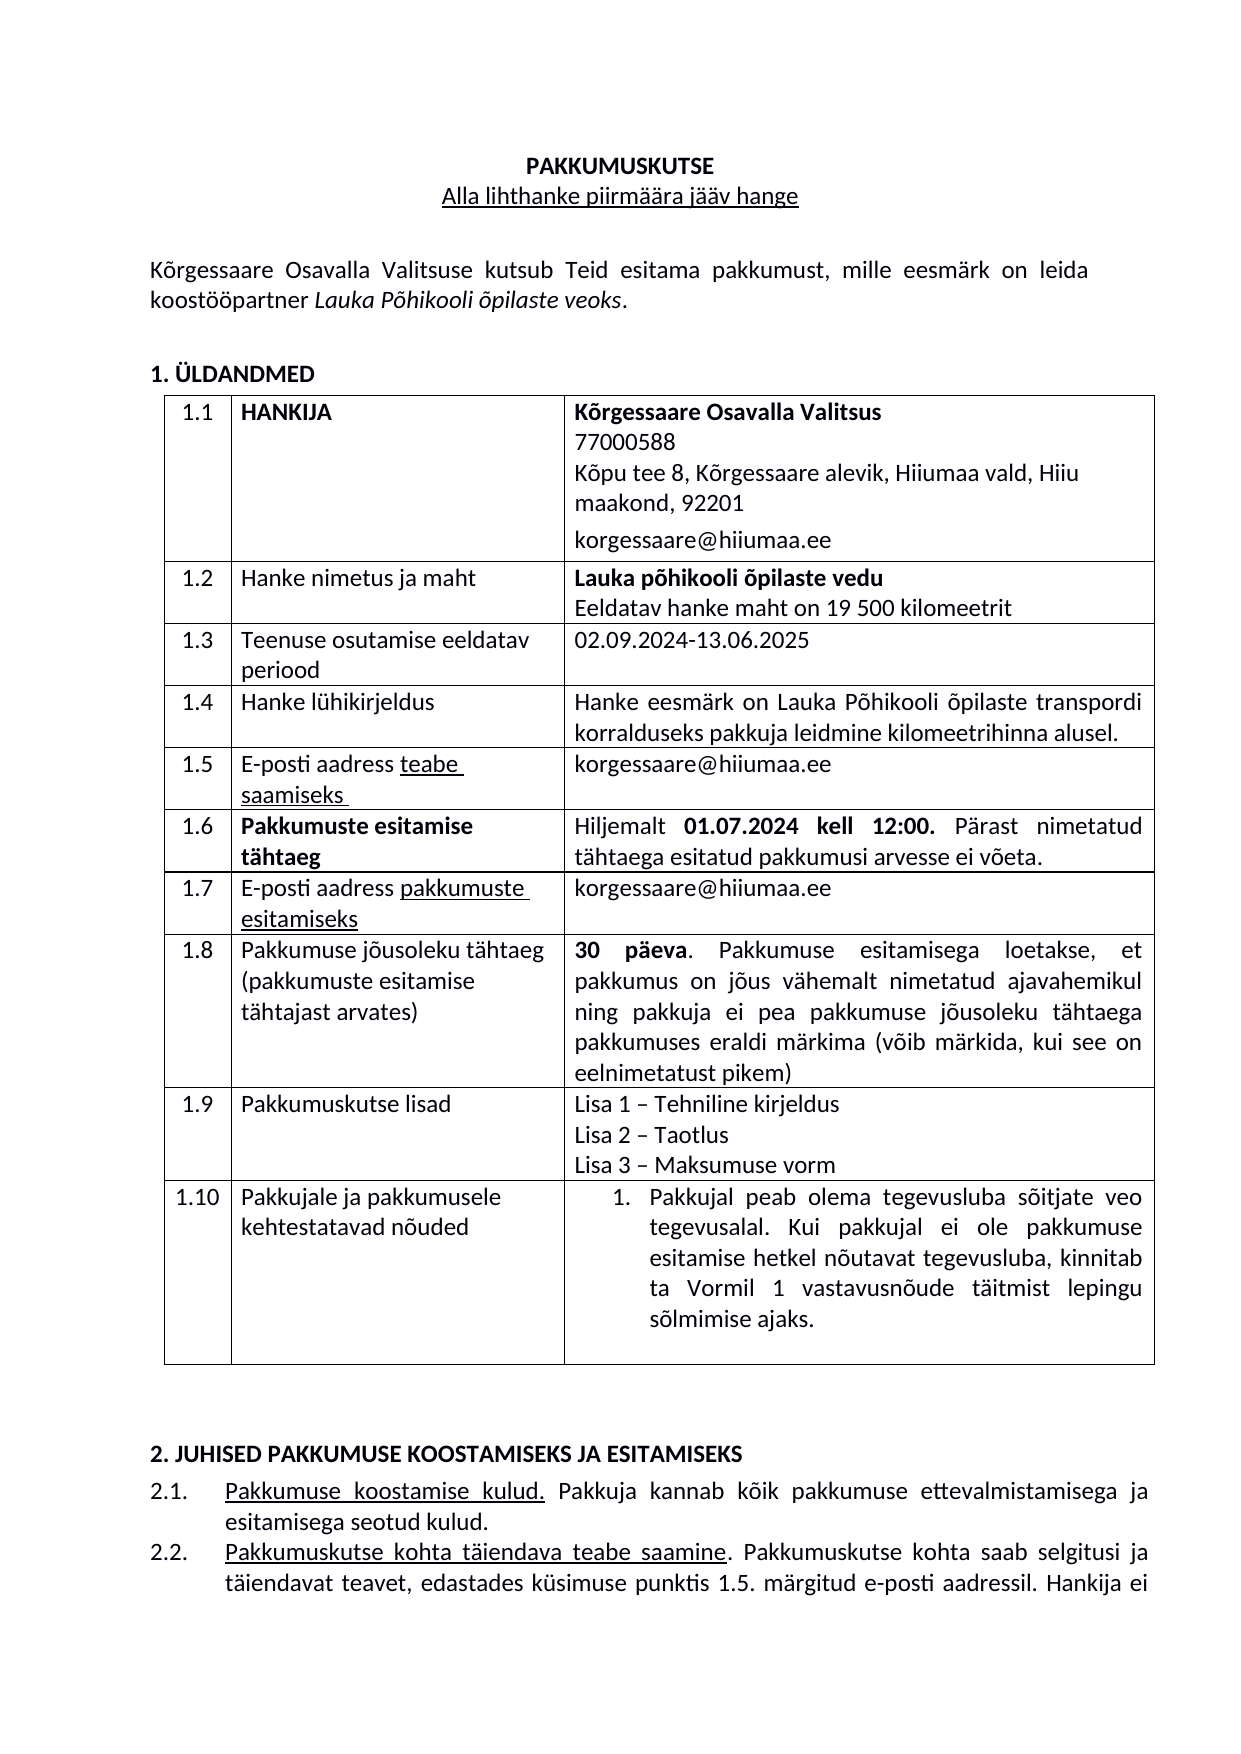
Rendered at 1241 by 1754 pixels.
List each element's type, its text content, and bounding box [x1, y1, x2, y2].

table_cell 1.10 [165, 1181, 231, 1364]
table_cell Hanke eesmärk on Lauka Põhikooli õpilaste transpordi korralduseks pakkuja leidmine kilomeetrihinna alusel. [565, 686, 1154, 747]
table_cell Teenuse osutamise eeldatav periood [232, 624, 564, 685]
text 1. ÜLDANDMED [150, 358, 1090, 389]
table_cell korgessaare@hiiumaa.ee [565, 748, 1154, 809]
table_cell 1.6 [165, 810, 231, 871]
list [150, 1536, 1149, 1597]
table_cell 1.9 [165, 1088, 231, 1180]
table_cell korgessaare@hiiumaa.ee [565, 873, 1154, 933]
table_header 1.1 [165, 396, 231, 561]
table_cell Hanke lühikirjeldus [232, 686, 564, 747]
table_cell 1.8 [165, 935, 231, 1087]
table_cell 1.2 [165, 562, 231, 623]
table_cell Pakkumuse jõusoleku tähtaeg (pakkumuste esitamise tähtajast arvates) [232, 935, 564, 1087]
text 2. JUHISED PAKKUMUSE KOOSTAMISEKS JA ESITAMISEKS [150, 1438, 1149, 1469]
table_cell 02.09.2024-13.06.2025 [565, 624, 1154, 685]
table_cell Lauka põhikooli õpilaste vedu Eeldatav hanke maht on 19 500 kilomeetrit [565, 562, 1154, 623]
table_cell Pakkumuste esitamise tähtaeg [232, 810, 564, 871]
table_cell 1.3 [165, 624, 231, 685]
text Kõrgessaare Osavalla Valitsuse kutsub Teid esitama pakkumust, mille eesmärk on leida koostööpartner Lauka Põhikooli õpilaste veoks. [150, 254, 1090, 315]
table_cell E-posti aadress pakkumuste esitamiseks [232, 873, 564, 933]
table_cell 30 päeva. Pakkumuse esitamisega loetakse, et pakkumus on jõus vähemalt nimetatud ajavahemikul ning pakkuja ei pea pakkumuse jõusoleku tähtaega pakkumuses eraldi märkima (võib märkida, kui see on eelnimetatust pikem) [565, 935, 1154, 1087]
table_cell Hanke nimetus ja maht [232, 562, 564, 623]
table_cell 1.7 [165, 873, 231, 933]
table_cell Lisa 1 – Tehniline kirjeldus Lisa 2 – Taotlus Lisa 3 – Maksumuse vorm [565, 1088, 1154, 1180]
table_cell 1.5 [165, 748, 231, 809]
table_cell E-posti aadress teabe saamiseks [232, 748, 564, 809]
table_cell Pakkujale ja pakkumusele kehtestatavad nõuded [232, 1181, 564, 1364]
table_cell Hiljemalt 01.07.2024 kell 12:00. Pärast nimetatud tähtaega esitatud pakkumusi arvesse ei võeta. [565, 810, 1154, 871]
table_header Kõrgessaare Osavalla Valitsus 77000588 Kõpu tee 8, Kõrgessaare alevik, Hiiumaa vald, Hiiu maakond, 92201 korgessaare@hiiumaa.ee [565, 396, 1154, 561]
text PAKKUMUSKUTSE [150, 150, 1090, 181]
text Alla lihthanke piirmäära jääv hange [150, 181, 1090, 211]
table_cell 1.4 [165, 686, 231, 747]
table_header HANKIJA [232, 396, 564, 561]
list Pakkumuse koostamise kulud. Pakkuja kannab kõik pakkumuse ettevalmistamisega ja esitamisega seotud kulud. [150, 1475, 1149, 1536]
table_cell Pakkujal peab olema tegevusluba sõitjate veo tegevusalal. Kui pakkujal ei ole pakkumuse esitamise hetkel nõutavat tegevusluba, kinnitab ta Vormil 1 vastavusnõude täitmist lepingu sõlmimise ajaks. [565, 1181, 1154, 1364]
table_cell Pakkumuskutse lisad [232, 1088, 564, 1180]
